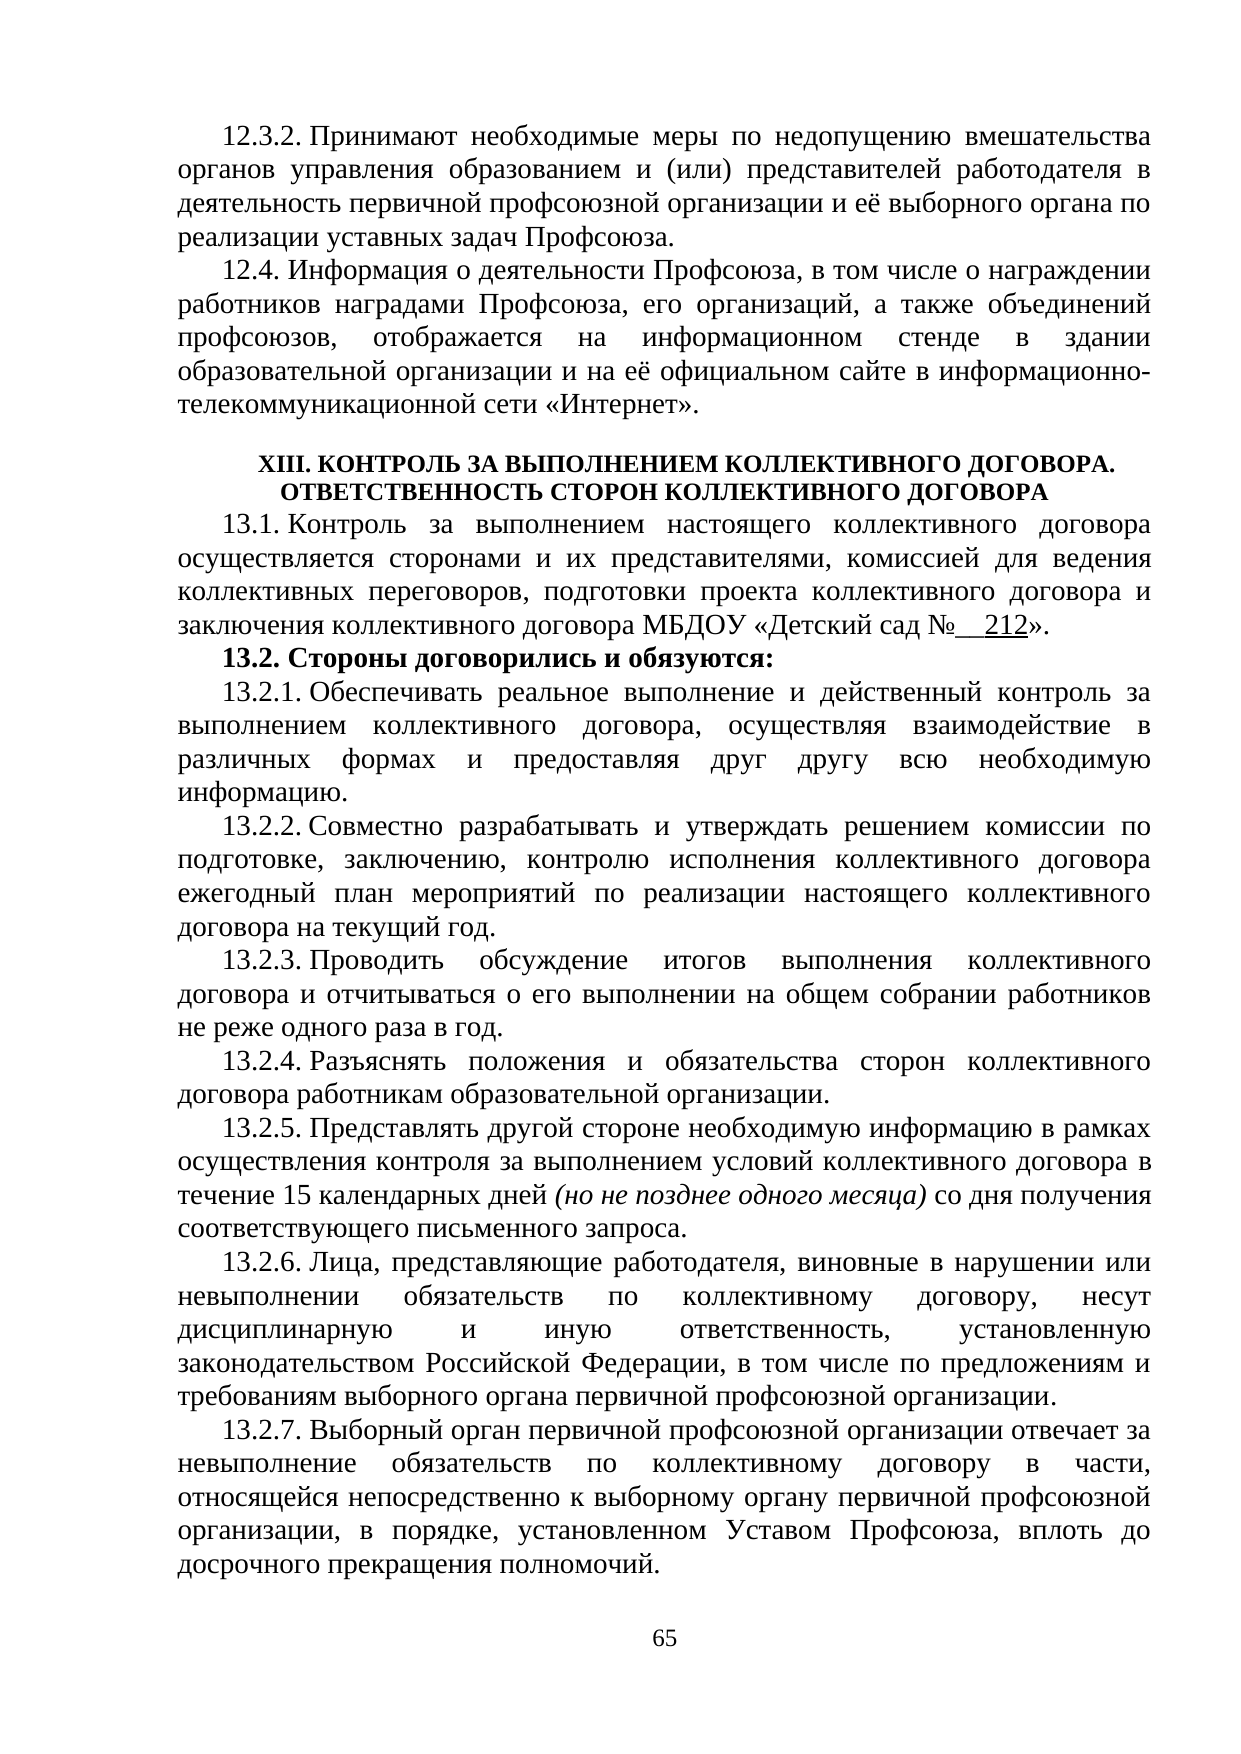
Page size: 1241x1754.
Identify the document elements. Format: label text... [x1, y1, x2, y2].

text 13.2.4. Разъяснять положения и обязательства сторон коллективного договора работникам образовательной организации. [177, 1043, 1152, 1110]
text 13.2.3. Проводить обсуждение итогов выполнения коллективного договора и отчитываться о его выполнении на общем собрании работников не реже одного раза в год. [177, 942, 1152, 1043]
text 13.2. Стороны договорились и обязуются: [177, 640, 1152, 674]
text 12.3.2. Принимают необходимые меры по недопущению вмешательства органов управления образованием и (или) представителей работодателя в деятельность первичной профсоюзной организации и её выборного органа по реализации уставных задач Профсоюза. [177, 118, 1152, 252]
text 13.2.5. Представлять другой стороне необходимую информацию в рамках осуществления контроля за выполнением условий коллективного договора в течение 15 календарных дней (но не позднее одного месяца) со дня получения соответствующего письменного запроса. [177, 1110, 1152, 1244]
text 12.4. Информация о деятельности Профсоюза, в том числе о награждении работников наградами Профсоюза, его организаций, а также объединений профсоюзов, отображается на информационном стенде в здании образовательной организации и на её официальном сайте в информационно-телекоммуникационной сети «Интернет». [177, 252, 1152, 420]
text XIII. КОНТРОЛЬ ЗА ВЫПОЛНЕНИЕМ КОЛЛЕКТИВНОГО ДОГОВОРА. ОТВЕТСТВЕННОСТЬ СТОРОН КОЛЛЕКТИВНОГО ДОГОВОРА [177, 449, 1152, 506]
text 13.2.6. Лица, представляющие работодателя, виновные в нарушении или невыполнении обязательств по коллективному договору, несут дисциплинарную и иную ответственность, установленную законодательством Российской Федерации, в том числе по предложениям и требованиям выборного органа первичной профсоюзной организации. [177, 1244, 1152, 1412]
text 13.1. Контроль за выполнением настоящего коллективного договора осуществляется сторонами и их представителями, комиссией для ведения коллективных переговоров, подготовки проекта коллективного договора и заключения коллективного договора МБДОУ «Детский сад №__212». [642, 607, 1152, 640]
text 13.2.1. Обеспечивать реальное выполнение и действенный контроль за выполнением коллективного договора, осуществляя взаимодействие в различных формах и предоставляя друг другу всю необходимую информацию. [177, 674, 1152, 808]
text 13.1. Контроль за выполнением настоящего коллективного договора осуществляется сторонами и их представителями, комиссией для ведения коллективных переговоров, подготовки проекта коллективного договора и заключения коллективного договора МБДОУ «Детский сад №__212». [177, 506, 1152, 607]
text 13.2.2. Совместно разрабатывать и утверждать решением комиссии по подготовке, заключению, контролю исполнения коллективного договора ежегодный план мероприятий по реализации настоящего коллективного договора на текущий год. [177, 808, 1152, 942]
text 13.2.7. Выборный орган первичной профсоюзной организации отвечает за невыполнение обязательств по коллективному договору в части, относящейся непосредственно к выборному органу первичной профсоюзной организации, в порядке, установленном Уставом Профсоюза, вплоть до досрочного прекращения полномочий. [177, 1412, 1152, 1579]
